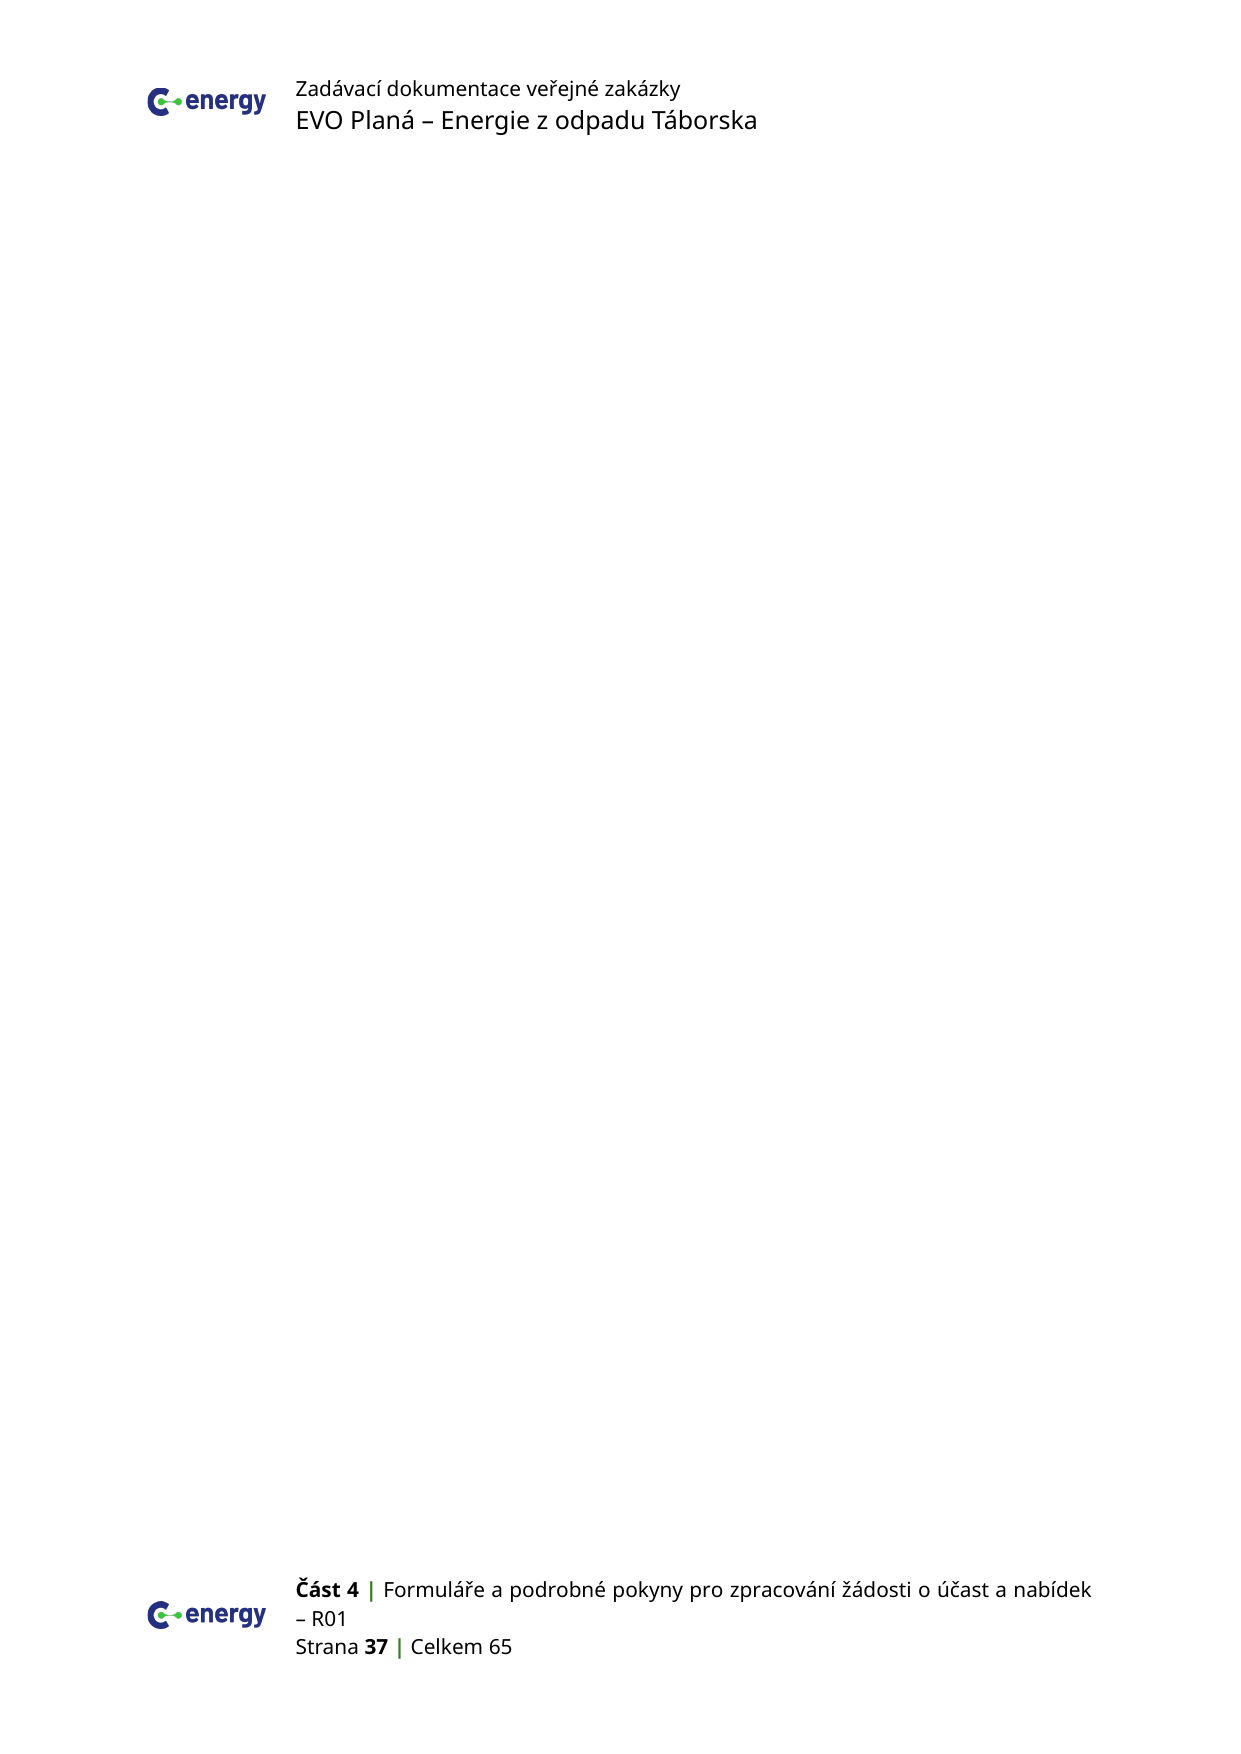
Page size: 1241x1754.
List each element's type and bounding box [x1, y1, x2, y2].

picture [147, 88, 266, 116]
picture [147, 1601, 266, 1629]
